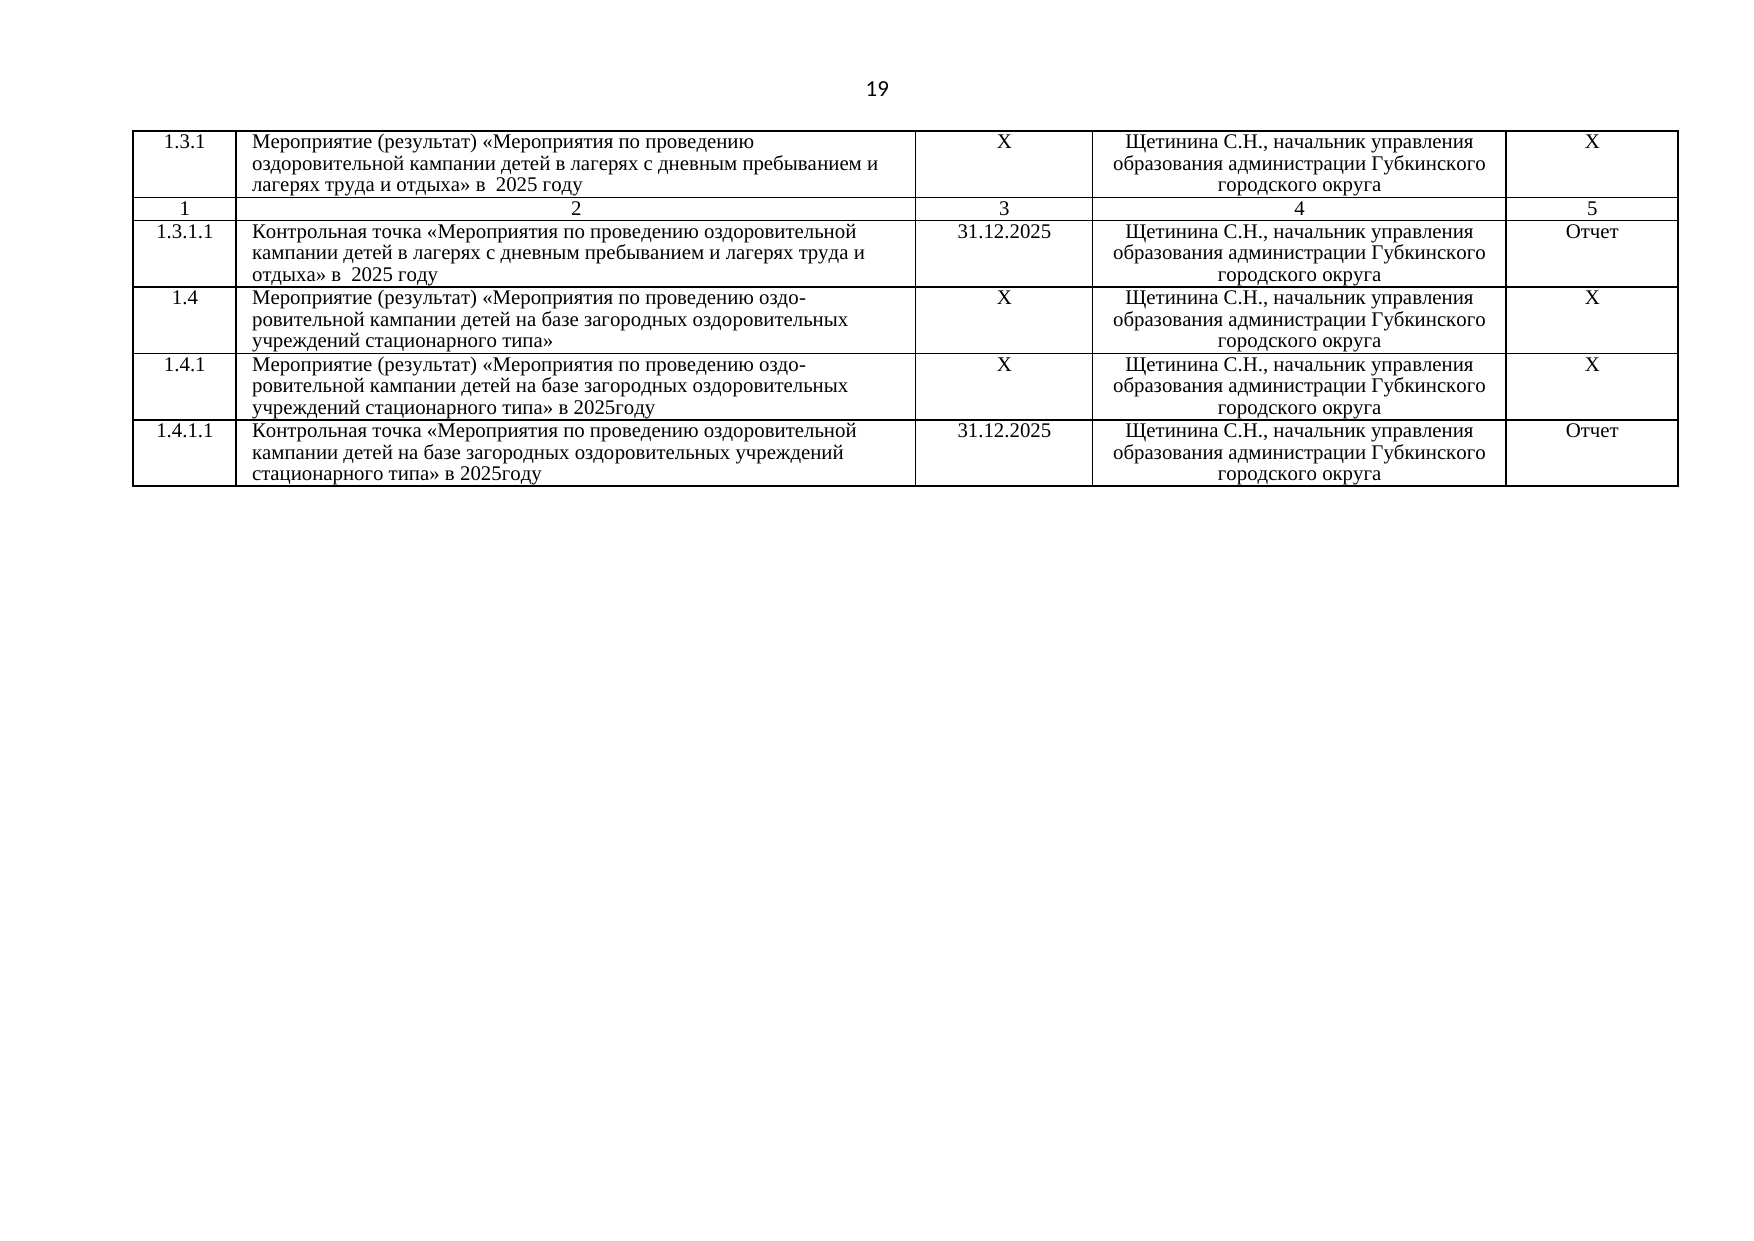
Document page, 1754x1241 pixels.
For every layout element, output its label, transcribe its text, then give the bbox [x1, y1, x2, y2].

table_cell Щетинина С.Н., начальник управления образования администрации Губкинского городского округа [1093, 221, 1505, 286]
table_cell Щетинина С.Н., начальник управления образования администрации Губкинского городского округа [1093, 288, 1505, 352]
table_cell 1.3.1.1 [134, 221, 235, 286]
table_cell Мероприятие (результат) «Мероприятия по проведению оздоровительной кампании детей на базе загородных оздоровительных учреждений стационарного типа» в 2025году [237, 354, 915, 419]
table_cell Отчет [1507, 421, 1677, 485]
table_cell Щетинина С.Н., начальник управления образования администрации Губкинского городского округа [1093, 354, 1505, 419]
table_cell 31.12.2025 [916, 421, 1092, 485]
table_cell 1.3.1 [134, 132, 235, 196]
table_cell 1.4 [134, 288, 235, 352]
table_cell Контрольная точка «Мероприятия по проведению оздоровительной кампании детей в лагерях с дневным пребыванием и лагерях труда и отдыха» в 2025 году [237, 221, 915, 286]
table_cell 4 [1093, 198, 1505, 219]
table_cell Мероприятие (результат) «Мероприятия по проведению оздоровительной кампании детей на базе загородных оздоровительных учреждений стационарного типа» [237, 288, 915, 352]
table_cell Х [1507, 354, 1677, 419]
table_cell Х [1507, 132, 1677, 196]
table_cell Х [1507, 288, 1677, 352]
table_cell Контрольная точка «Мероприятия по проведению оздоровительной кампании детей на базе загородных оздоровительных учреждений стационарного типа» в 2025году [237, 421, 915, 485]
table_cell 1.4.1 [134, 354, 235, 419]
table_cell 1.4.1.1 [134, 421, 235, 485]
table_cell 3 [916, 198, 1092, 219]
table_cell Мероприятие (результат) «Мероприятия по проведению оздоровительной кампании детей в лагерях с дневным пребыванием и лагерях труда и отдыха» в 2025 году [237, 132, 915, 196]
table_cell 31.12.2025 [916, 221, 1092, 286]
table_cell Щетинина С.Н., начальник управления образования администрации Губкинского городского округа [1093, 421, 1505, 485]
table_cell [1093, 132, 1505, 196]
table_cell Х [916, 354, 1092, 419]
table_cell 1 [134, 198, 235, 219]
table_cell 5 [1507, 198, 1677, 219]
table_cell Отчет [1507, 221, 1677, 286]
table_cell 2 [237, 198, 915, 219]
table_cell Х [916, 288, 1092, 352]
table_cell Х [916, 132, 1092, 196]
